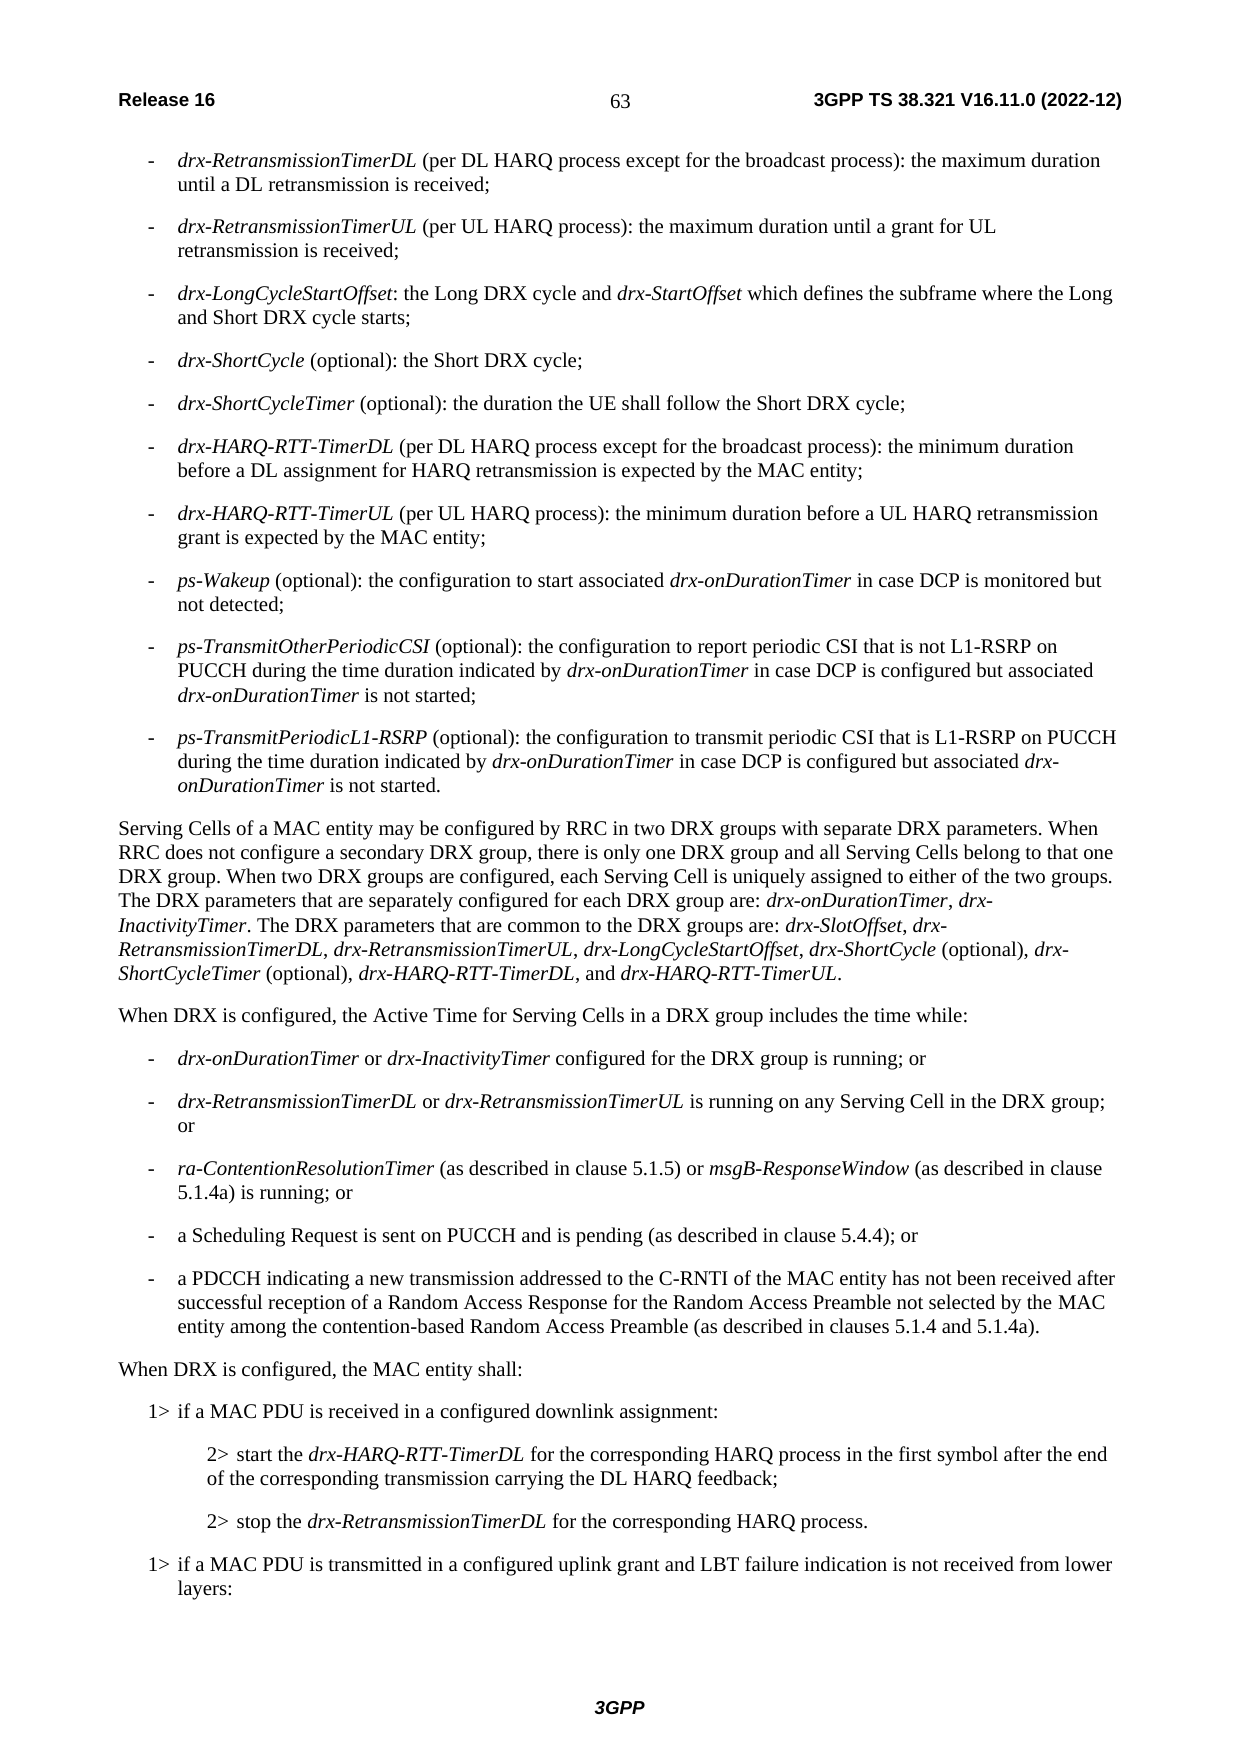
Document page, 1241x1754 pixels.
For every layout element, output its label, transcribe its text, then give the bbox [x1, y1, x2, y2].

text 2> stop the drx-RetransmissionTimerDL for the corresponding HARQ process. [207, 1509, 1122, 1533]
text Serving Cells of a MAC entity may be configured by RRC in two DRX groups with separate DRX parameters. When RRC does not configure a secondary DRX group, there is only one DRX group and all Serving Cells belong to that one DRX group. When two DRX groups are configured, each Serving Cell is uniquely assigned to either of the two groups. The DRX parameters that are separately configured for each DRX group are: drx-onDurationTimer, drx-InactivityTimer. The DRX parameters that are common to the DRX groups are: drx-SlotOffset, drx-RetransmissionTimerDL, drx-RetransmissionTimerUL, drx-LongCycleStartOffset, drx-ShortCycle (optional), drx-ShortCycleTimer (optional), drx-HARQ-RTT-TimerDL, and drx-HARQ-RTT-TimerUL. [118, 816, 1122, 985]
text 2> start the drx-HARQ-RTT-TimerDL for the corresponding HARQ process in the first symbol after the end of the corresponding transmission carrying the DL HARQ feedback; [207, 1442, 1122, 1490]
text - drx-ShortCycle (optional): the Short DRX cycle; [148, 348, 1122, 372]
text - ps-TransmitPeriodicL1-RSRP (optional): the configuration to transmit periodic CSI that is L1-RSRP on PUCCH during the time duration indicated by drx-onDurationTimer in case DCP is configured but associated drx-onDurationTimer is not started. [148, 725, 1122, 797]
text - drx-HARQ-RTT-TimerUL (per UL HARQ process): the minimum duration before a UL HARQ retransmission grant is expected by the MAC entity; [148, 501, 1122, 549]
text 1> if a MAC PDU is transmitted in a configured uplink grant and LBT failure indication is not received from lower layers: [148, 1552, 1122, 1600]
text - drx-RetransmissionTimerDL or drx-RetransmissionTimerUL is running on any Serving Cell in the DRX group; or [148, 1089, 1122, 1137]
text When DRX is configured, the Active Time for Serving Cells in a DRX group includes the time while: [118, 1003, 1122, 1027]
text - ps-TransmitOtherPeriodicCSI (optional): the configuration to report periodic CSI that is not L1-RSRP on PUCCH during the time duration indicated by drx-onDurationTimer in case DCP is configured but associated drx-onDurationTimer is not started; [148, 634, 1122, 707]
text - drx-RetransmissionTimerDL (per DL HARQ process except for the broadcast process): the maximum duration until a DL retransmission is received; [148, 147, 1122, 196]
text - a PDCCH indicating a new transmission addressed to the C-RNTI of the MAC entity has not been received after successful reception of a Random Access Response for the Random Access Preamble not selected by the MAC entity among the contention-based Random Access Preamble (as described in clauses 5.1.4 and 5.1.4a). [148, 1266, 1122, 1338]
text When DRX is configured, the MAC entity shall: [118, 1357, 1122, 1381]
text 1> if a MAC PDU is received in a configured downlink assignment: [148, 1399, 1122, 1423]
text - drx-RetransmissionTimerUL (per UL HARQ process): the maximum duration until a grant for UL retransmission is received; [148, 214, 1122, 262]
text - drx-HARQ-RTT-TimerDL (per DL HARQ process except for the broadcast process): the minimum duration before a DL assignment for HARQ retransmission is expected by the MAC entity; [148, 434, 1122, 482]
text - ps-Wakeup (optional): the configuration to start associated drx-onDurationTimer in case DCP is monitored but not detected; [148, 567, 1122, 616]
text - drx-ShortCycleTimer (optional): the duration the UE shall follow the Short DRX cycle; [148, 391, 1122, 415]
text - drx-LongCycleStartOffset: the Long DRX cycle and drx-StartOffset which defines the subframe where the Long and Short DRX cycle starts; [148, 281, 1122, 329]
text - a Scheduling Request is sent on PUCCH and is pending (as described in clause 5.4.4); or [148, 1223, 1122, 1247]
text - ra-ContentionResolutionTimer (as described in clause 5.1.5) or msgB-ResponseWindow (as described in clause 5.1.4a) is running; or [148, 1156, 1122, 1204]
text - drx-onDurationTimer or drx-InactivityTimer configured for the DRX group is running; or [148, 1046, 1122, 1070]
